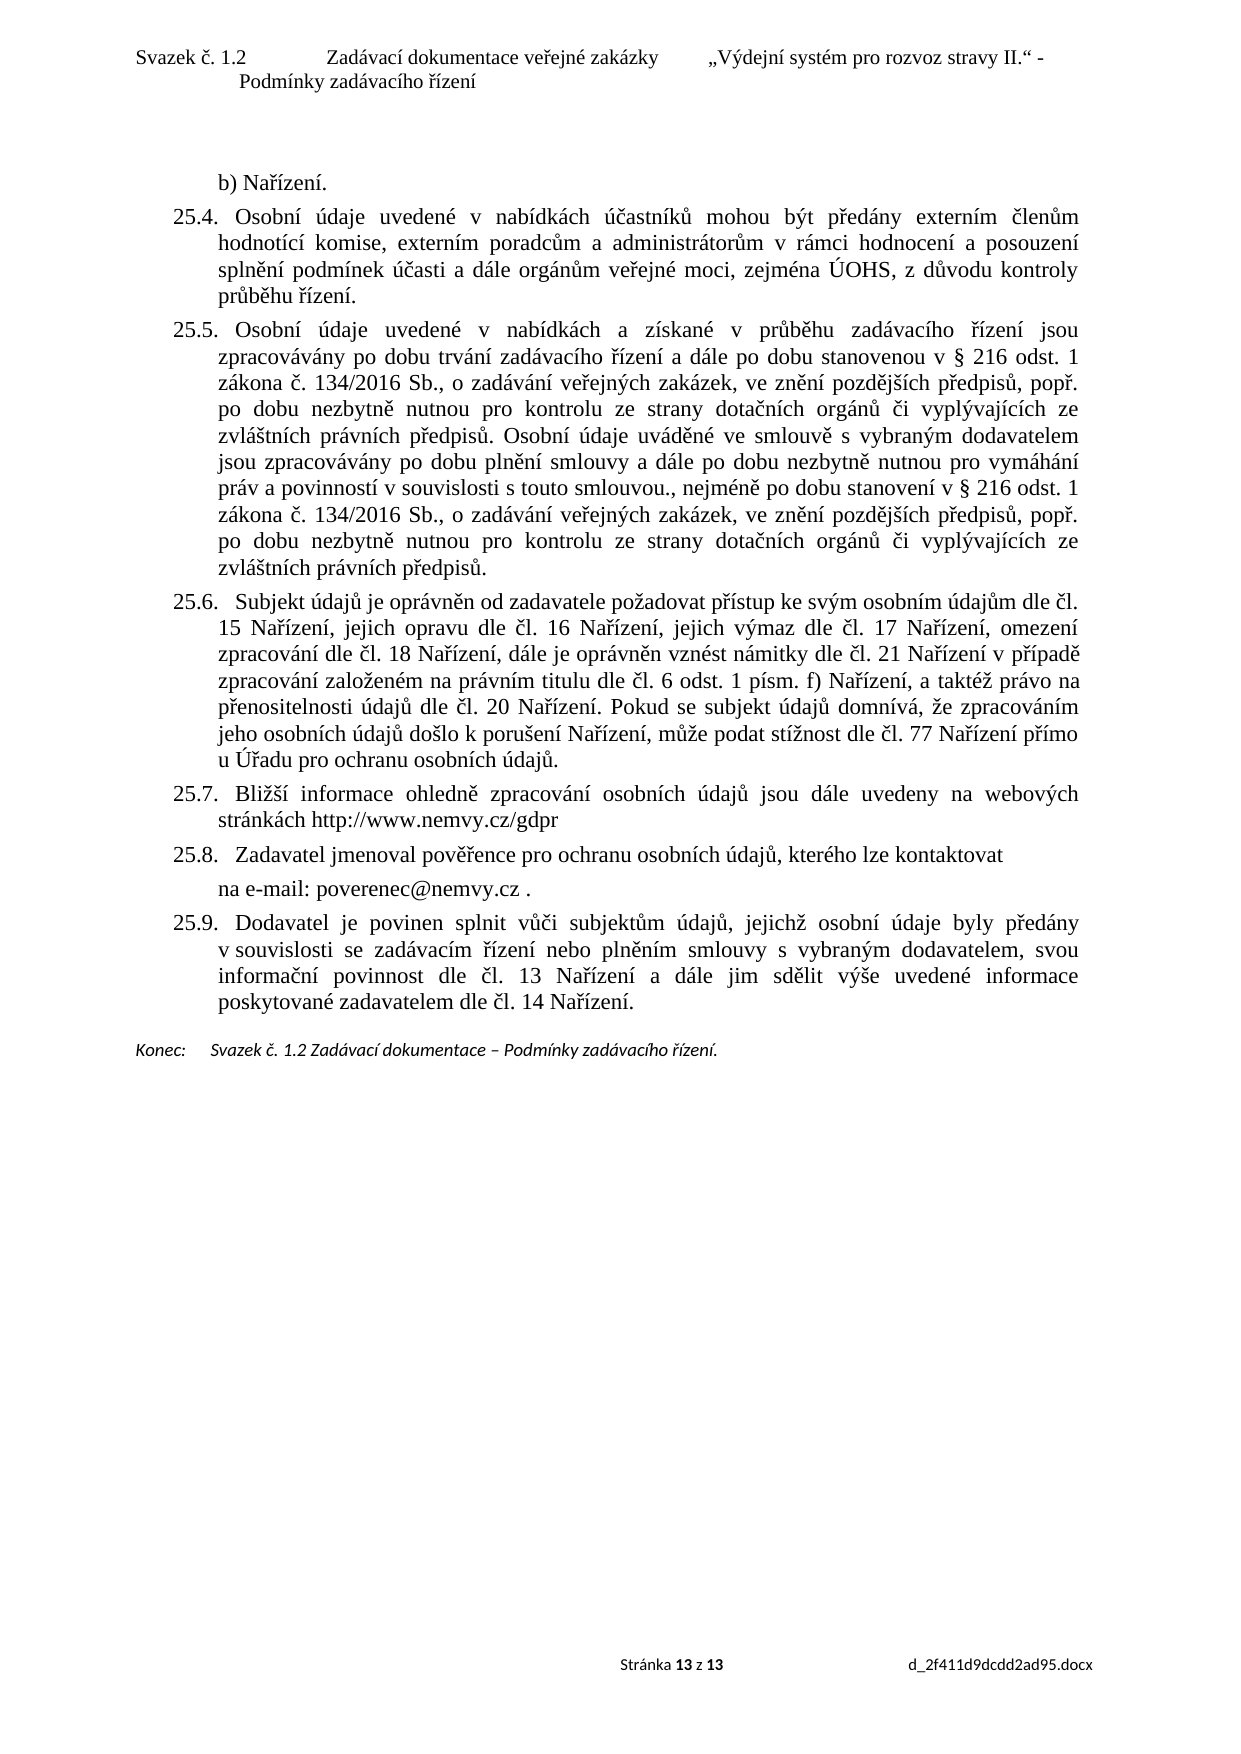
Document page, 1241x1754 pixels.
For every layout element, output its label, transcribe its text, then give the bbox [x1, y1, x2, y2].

list Bližší informace ohledně zpracování osobních údajů jsou dále uvedeny na webových stránkách http://www.nemvy.cz/gdpr [173, 780, 1080, 833]
list Zadavatel jmenoval pověřence pro ochranu osobních údajů, kterého lze kontaktovat [173, 841, 1080, 867]
list Osobní údaje uvedené v nabídkách účastníků mohou být předány externím členům hodnotící komise, externím poradcům a administrátorům v rámci hodnocení a posouzení splnění podmínek účasti a dále orgánům veřejné moci, zejména ÚOHS, z důvodu kontroly průběhu řízení. [173, 203, 1080, 308]
list Dodavatel je povinen splnit vůči subjektům údajů, jejichž osobní údaje byly předány v souvislosti se zadávacím řízení nebo plněním smlouvy s vybraným dodavatelem, svou informační povinnost dle čl. 13 Nařízení a dále jim sdělit výše uvedené informace poskytované zadavatelem dle čl. 14 Nařízení. [173, 909, 1080, 1015]
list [173, 169, 1080, 195]
text Konec: Svazek č. 1.2 Zadávací dokumentace – Podmínky zadávacího řízení. [135, 1038, 1105, 1061]
list Subjekt údajů je oprávněn od zadavatele požadovat přístup ke svým osobním údajům dle čl. 15 Nařízení, jejich opravu dle čl. 16 Nařízení, jejich výmaz dle čl. 17 Nařízení, omezení zpracování dle čl. 18 Nařízení, dále je oprávněn vznést námitky dle čl. 21 Nařízení v případě zpracování založeném na právním titulu dle čl. 6 odst. 1 písm. f) Nařízení, a taktéž právo na přenositelnosti údajů dle čl. 20 Nařízení. Pokud se subjekt údajů domnívá, že zpracováním jeho osobních údajů došlo k porušení Nařízení, může podat stížnost dle čl. 77 Nařízení přímo u Úřadu pro ochranu osobních údajů. [173, 588, 1080, 772]
list Osobní údaje uvedené v nabídkách a získané v průběhu zadávacího řízení jsou zpracovávány po dobu trvání zadávacího řízení a dále po dobu stanovenou v § 216 odst. 1 zákona č. 134/2016 Sb., o zadávání veřejných zakázek, ve znění pozdějších předpisů, popř. po dobu nezbytně nutnou pro kontrolu ze strany dotačních orgánů či vyplývajících ze zvláštních právních předpisů. Osobní údaje uváděné ve smlouvě s vybraným dodavatelem jsou zpracovávány po dobu plnění smlouvy a dále po dobu nezbytně nutnou pro vymáhání práv a povinností v souvislosti s touto smlouvou., nejméně po dobu stanovení v § 216 odst. 1 zákona č. 134/2016 Sb., o zadávání veřejných zakázek, ve znění pozdějších předpisů, popř. po dobu nezbytně nutnou pro kontrolu ze strany dotačních orgánů či vyplývajících ze zvláštních právních předpisů. [173, 316, 1080, 580]
text na e-mail: poverenec@nemvy.cz . [218, 875, 1080, 901]
